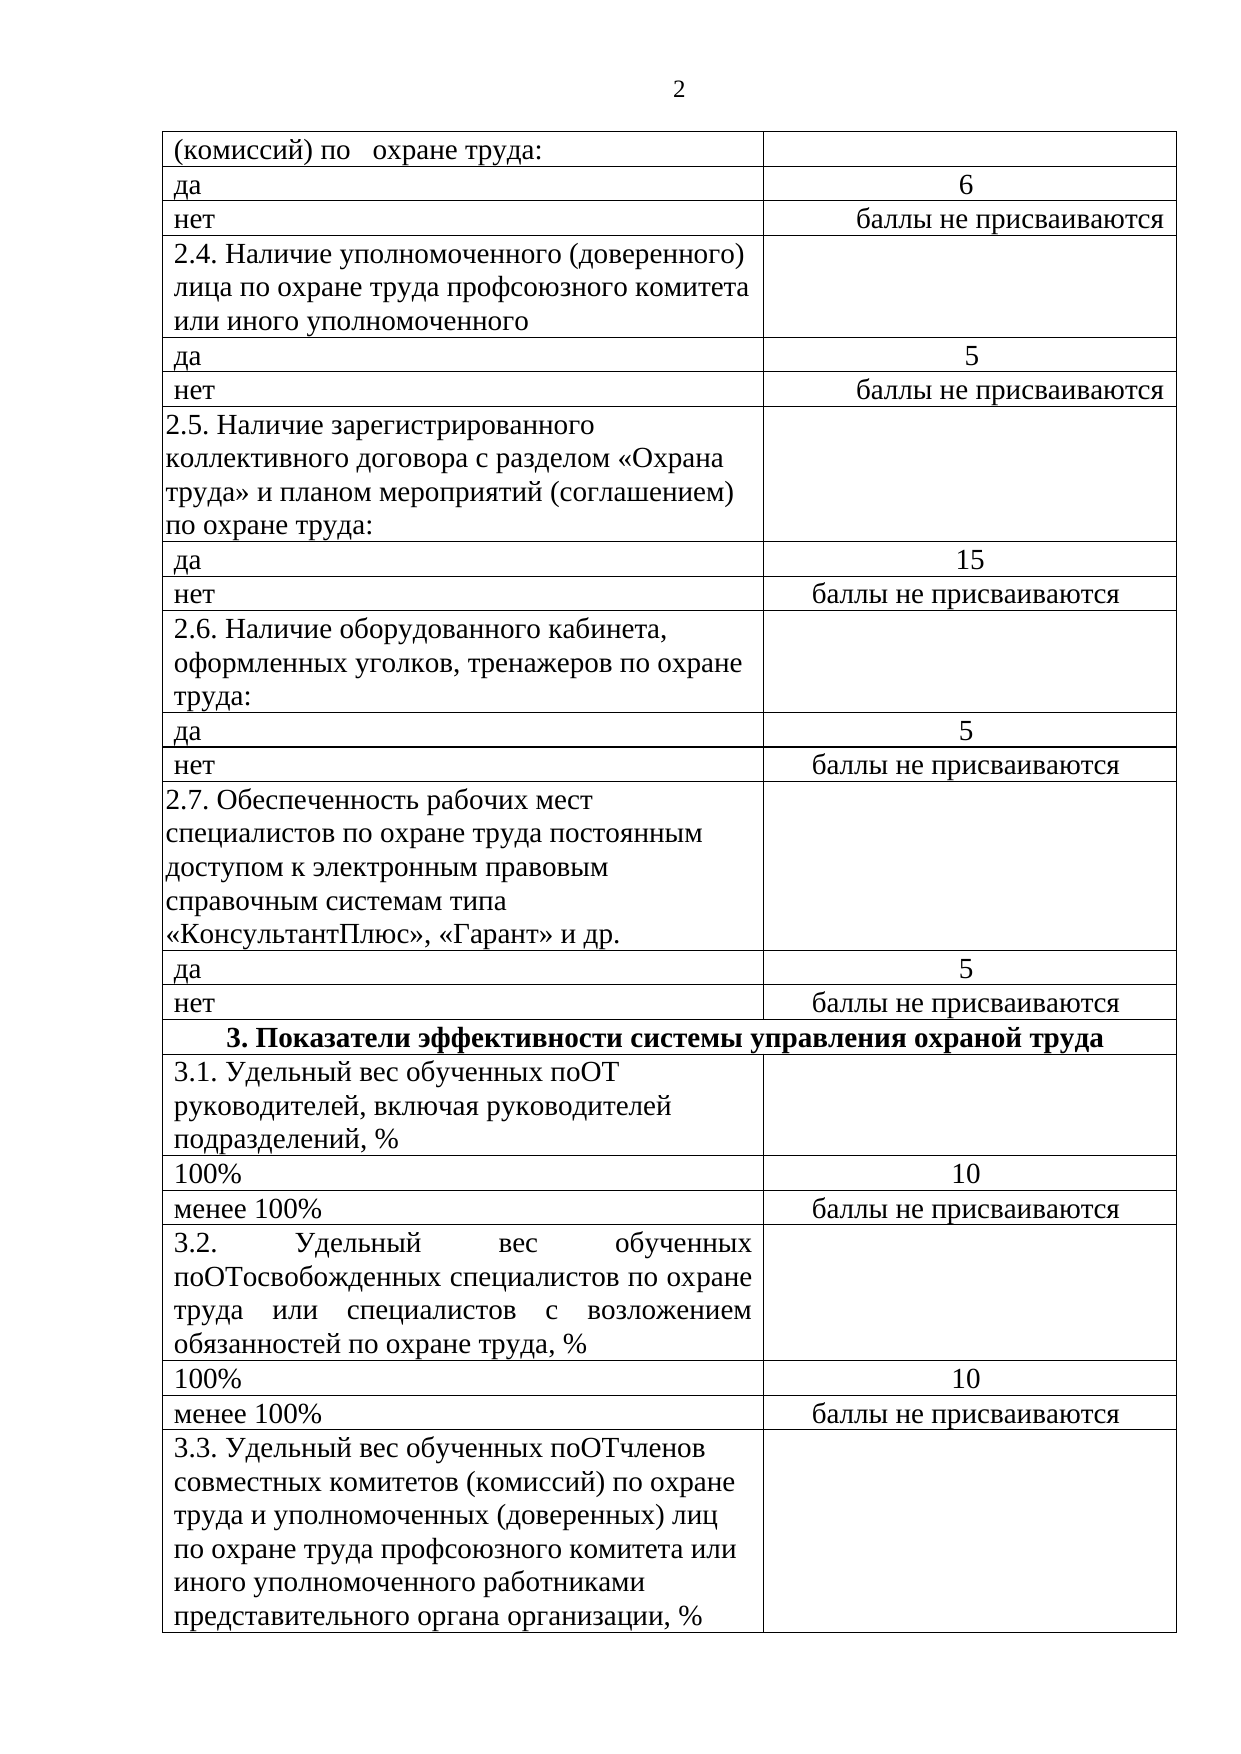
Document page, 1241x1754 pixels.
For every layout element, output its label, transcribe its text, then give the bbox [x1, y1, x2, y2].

table_cell баллы не присваиваются [764, 201, 1176, 235]
table_cell баллы не присваиваются [764, 748, 1176, 781]
table_cell 6 [764, 167, 1176, 200]
table_cell 5 [764, 338, 1176, 371]
table_cell 5 [764, 951, 1176, 984]
table_cell [764, 132, 1176, 166]
table_cell [764, 1430, 1176, 1632]
table_cell да [163, 951, 763, 984]
table_cell да [163, 338, 763, 371]
table_cell [764, 1055, 1176, 1155]
table_cell 100% [163, 1361, 763, 1395]
table_cell 5 [764, 713, 1176, 746]
table_cell да [163, 542, 763, 576]
table_cell баллы не присваиваются [764, 1396, 1176, 1429]
table_cell 2.7. Обеспеченность рабочих мест специалистов по охране труда постоянным доступом к электронным правовым справочным системам типа «КонсультантПлюс», «Гарант» и др. [163, 782, 763, 950]
table_cell 2.4. Наличие уполномоченного (доверенного) лица по охране труда профсоюзного комитета или иного уполномоченного [163, 236, 763, 337]
table_cell 3.3. Удельный вес обученных поОТчленов совместных комитетов (комиссий) по охране труда и уполномоченных (доверенных) лиц по охране труда профсоюзного комитета или иного уполномоченного работниками представительного органа организации, % [163, 1430, 763, 1632]
table_cell нет [163, 748, 763, 781]
table_cell 2.6. Наличие оборудованного кабинета, оформленных уголков, тренажеров по охране труда: [163, 611, 763, 712]
table_cell менее 100% [163, 1396, 763, 1429]
table_cell нет [163, 201, 763, 235]
table_cell баллы не присваиваются [764, 577, 1176, 610]
table_cell 15 [764, 542, 1176, 576]
table_cell [764, 1225, 1176, 1360]
table_cell да [163, 713, 763, 746]
table_cell [764, 407, 1176, 541]
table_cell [163, 132, 763, 166]
table_cell менее 100% [163, 1191, 763, 1224]
table_cell баллы не присваиваются [764, 985, 1176, 1019]
table_cell 10 [764, 1156, 1176, 1190]
table_cell да [163, 167, 763, 200]
table_cell нет [163, 985, 763, 1019]
table_cell нет [163, 577, 763, 610]
table_cell 3.1. Удельный вес обученных поОТ руководителей, включая руководителей подразделений, % [163, 1055, 763, 1155]
table_cell 2.5. Наличие зарегистрированного коллективного договора с разделом «Охрана труда» и планом мероприятий (соглашением) по охране труда: [163, 407, 763, 541]
table_cell [764, 236, 1176, 337]
table_cell 10 [764, 1361, 1176, 1395]
table_cell 100% [163, 1156, 763, 1190]
table_cell [764, 611, 1176, 712]
table_cell нет [163, 372, 763, 406]
table_cell [764, 782, 1176, 950]
table_cell баллы не присваиваются [764, 372, 1176, 406]
table_cell 3.2. Удельный вес обученных поОТосвобожденных специалистов по охране труда или специалистов с возложением обязанностей по охране труда, % [163, 1225, 763, 1360]
table_cell 3. Показатели эффективности системы управления охраной труда [163, 1020, 1176, 1053]
table_cell баллы не присваиваются [764, 1191, 1176, 1224]
